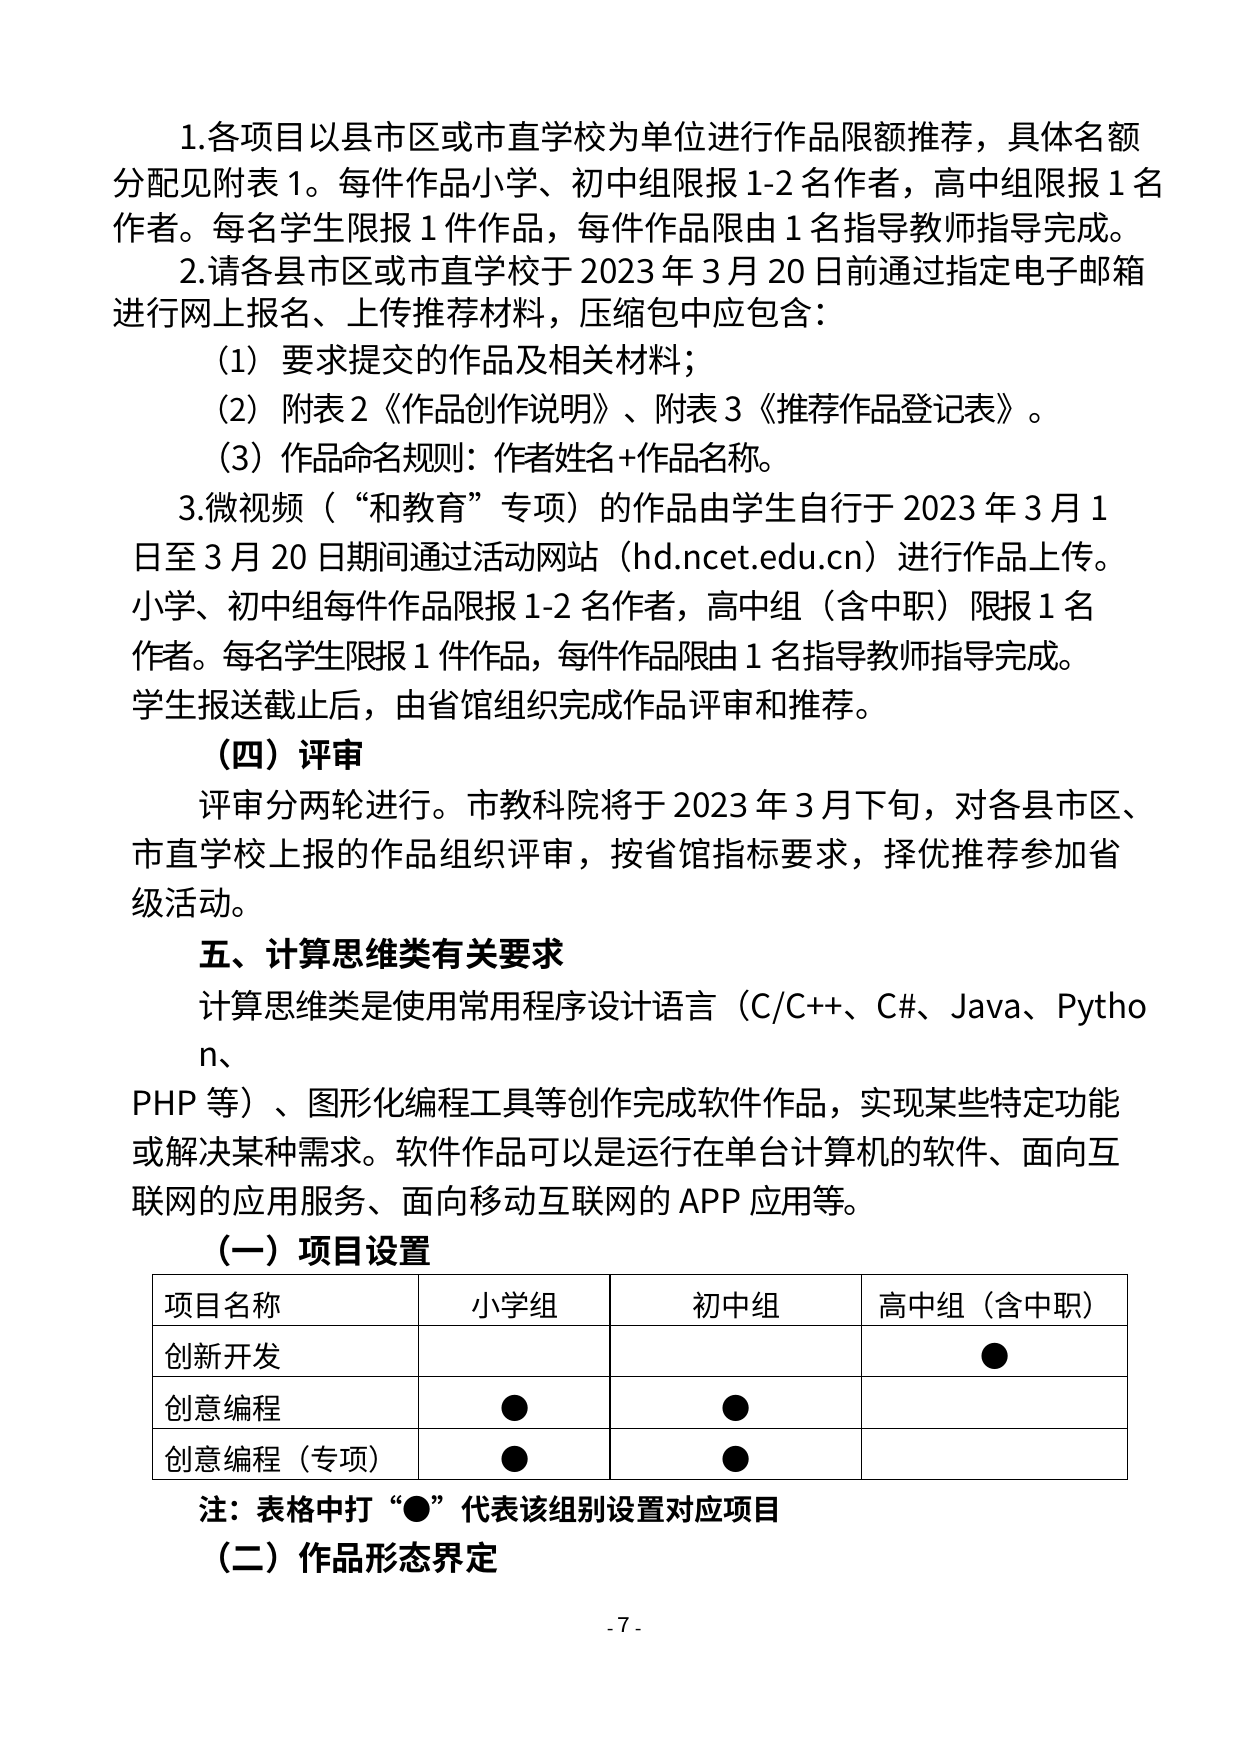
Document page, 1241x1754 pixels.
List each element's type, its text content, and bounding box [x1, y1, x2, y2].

text 2.请各县市区或市直学校于2023年3月20日前通过指定电子邮箱进行网上报名、上传推荐材料，压缩包中应包含： [112, 250, 1167, 333]
table_header 小学组 [419, 1275, 609, 1325]
table_header 项目名称 [153, 1275, 418, 1325]
subtitle （四）评审 [198, 727, 1167, 778]
text 日至 3 月 20 日期间通过活动网站（hd.ncet.edu.cn）进行作品上传。 [131, 531, 1167, 579]
table_cell [862, 1377, 1127, 1427]
table_header 高中组（含中职） [862, 1275, 1127, 1325]
table_cell ● [419, 1377, 609, 1427]
table_cell [862, 1429, 1127, 1479]
list 要求提交的作品及相关材料； [198, 334, 1167, 382]
table_cell 创新开发 [153, 1326, 418, 1376]
table_cell ● [419, 1429, 609, 1479]
subtitle （二）作品形态界定 [198, 1530, 1167, 1581]
text 学生报送截止后，由省馆组织完成作品评审和推荐。 [131, 679, 1122, 727]
table_cell [419, 1326, 609, 1376]
text PHP 等）、图形化编程工具等创作完成软件作品，实现某些特定功能或解决某种需求。软件作品可以是运行在单台计算机的软件、面向互联网的应用服务、面向移动互联网的APP 应用等。 [131, 1077, 1122, 1223]
table_cell ● [611, 1377, 861, 1427]
text （3）作品命名规则：作者姓名+作品名称。 [198, 432, 1167, 480]
table_header 初中组 [611, 1275, 861, 1325]
text 小学、初中组每件作品限报 1-2 名作者，高中组（含中职）限报 1 名 [131, 580, 1167, 628]
list 附表 2《作品创作说明》、附表 3《推荐作品登记表》。 [198, 383, 1167, 431]
subtitle （一）项目设置 [198, 1223, 1167, 1274]
text 1.各项目以县市区或市直学校为单位进行作品限额推荐，具体名额分配见附表1。每件作品小学、初中组限报1-2名作者，高中组限报1名作者。每名学生限报1件作品，每件作品限由1名指导教师指导完成。 [112, 112, 1167, 250]
table_cell [611, 1326, 861, 1376]
text 3.微视频（“和教育”专项）的作品由学生自行于 2023 年 3 月 1 [112, 482, 1167, 530]
table_cell ● [611, 1429, 861, 1479]
table_cell 创意编程（专项） [153, 1429, 418, 1479]
text 作者。每名学生限报 1 件作品，每件作品限由 1 名指导教师指导完成。 [131, 629, 1167, 678]
table_cell ● [862, 1326, 1127, 1376]
text 计算思维类是使用常用程序设计语言（C/C++、C#、Java、Python、 [198, 979, 1167, 1076]
table_cell 创意编程 [153, 1377, 418, 1427]
text 评审分两轮进行。市教科院将于2023年3月下旬，对各县市区、市直学校上报的作品组织评审，按省馆指标要求，择优推荐参加省级活动。 [131, 779, 1122, 925]
text 五、计算思维类有关要求 [198, 928, 1167, 976]
subtitle 注：表格中打“●”代表该组别设置对应项目 [198, 1480, 1167, 1530]
